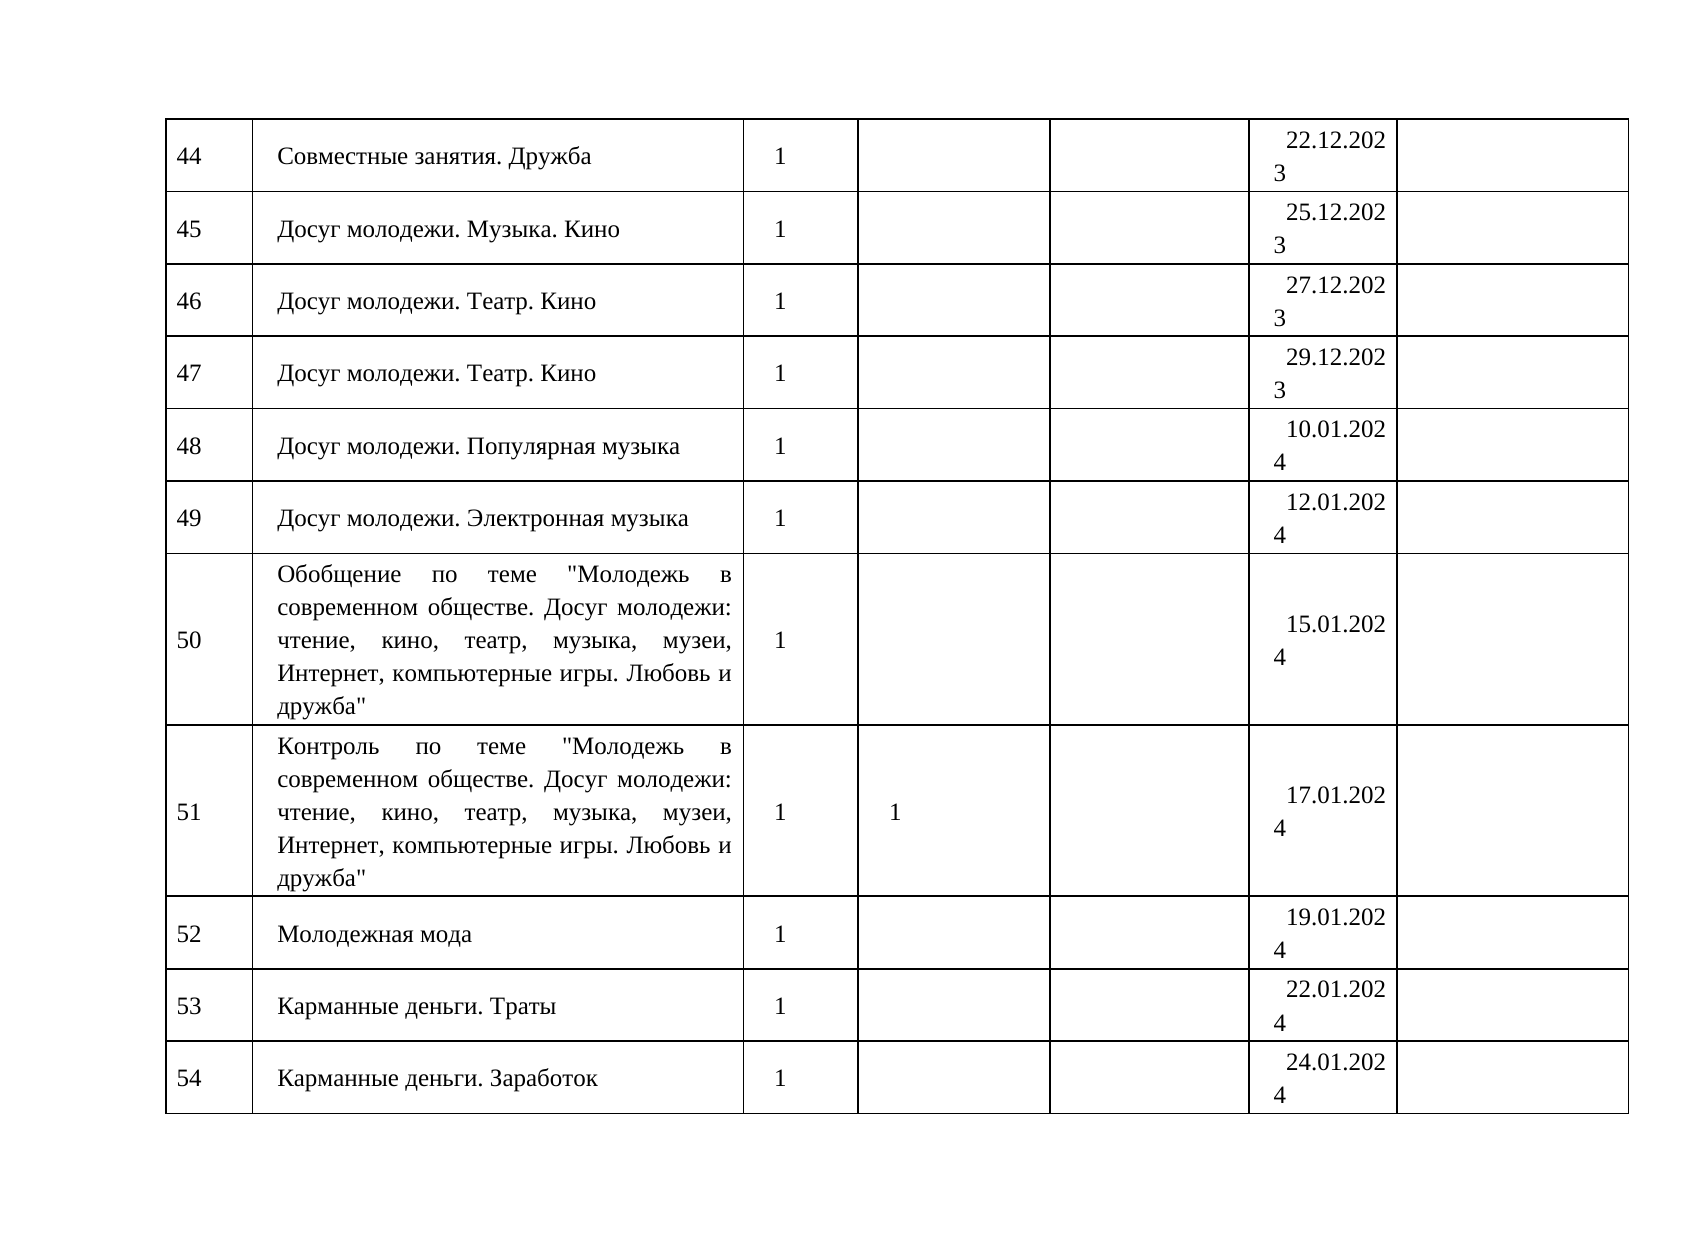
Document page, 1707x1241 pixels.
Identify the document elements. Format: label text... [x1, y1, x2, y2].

table_cell 29.12.2023 [1250, 337, 1396, 408]
table_cell Досуг молодежи. Популярная музыка [253, 409, 743, 480]
table_cell [1398, 897, 1628, 968]
table_cell 46 [167, 265, 252, 335]
table_cell [1398, 120, 1628, 191]
table_cell 1 [744, 726, 857, 895]
table_cell [1051, 554, 1248, 724]
table_cell [1398, 192, 1628, 263]
table_cell [859, 554, 1049, 724]
table_cell 1 [744, 409, 857, 480]
table_cell [1051, 970, 1248, 1040]
table_cell 1 [744, 1042, 857, 1113]
table_cell [1398, 337, 1628, 408]
table_cell [859, 409, 1049, 480]
table_cell Досуг молодежи. Электронная музыка [253, 482, 743, 552]
table_cell 22.12.2023 [1250, 120, 1396, 191]
table_cell 51 [167, 726, 252, 895]
table_cell 25.12.2023 [1250, 192, 1396, 263]
table_cell 1 [859, 726, 1049, 895]
table_cell 22.01.2024 [1250, 970, 1396, 1040]
table_cell [1398, 482, 1628, 552]
table_cell [1398, 970, 1628, 1040]
table_cell Обобщение по теме "Молодежь в современном обществе. Досуг молодежи: чтение, кино, театр, музыка, музеи, Интернет, компьютерные игры. Любовь и дружба" [253, 554, 743, 724]
table_cell [1398, 554, 1628, 724]
table_cell 53 [167, 970, 252, 1040]
table_cell 15.01.2024 [1250, 554, 1396, 724]
table_cell [1398, 265, 1628, 335]
table_cell [1051, 192, 1248, 263]
table_cell 1 [744, 482, 857, 552]
table_cell [1051, 482, 1248, 552]
table_cell [859, 265, 1049, 335]
table_cell Досуг молодежи. Театр. Кино [253, 265, 743, 335]
table_cell [859, 337, 1049, 408]
table_cell 12.01.2024 [1250, 482, 1396, 552]
table_cell 45 [167, 192, 252, 263]
table_cell 19.01.2024 [1250, 897, 1396, 968]
table_cell [859, 897, 1049, 968]
table_cell 24.01.2024 [1250, 1042, 1396, 1113]
table_cell [859, 1042, 1049, 1113]
table_cell 17.01.2024 [1250, 726, 1396, 895]
table_cell 1 [744, 265, 857, 335]
table_cell Досуг молодежи. Музыка. Кино [253, 192, 743, 263]
table_cell Молодежная мода [253, 897, 743, 968]
table_cell 49 [167, 482, 252, 552]
table_cell [1051, 337, 1248, 408]
table_cell 10.01.2024 [1250, 409, 1396, 480]
table_cell 44 [167, 120, 252, 191]
table_cell [1051, 265, 1248, 335]
table_cell [1051, 726, 1248, 895]
table_cell [1051, 409, 1248, 480]
table_cell 1 [744, 554, 857, 724]
table_cell 50 [167, 554, 252, 724]
table_cell 27.12.2023 [1250, 265, 1396, 335]
table_cell [1398, 1042, 1628, 1113]
table_cell 54 [167, 1042, 252, 1113]
table_cell Карманные деньги. Траты [253, 970, 743, 1040]
table_cell 47 [167, 337, 252, 408]
table_cell Контроль по теме "Молодежь в современном обществе. Досуг молодежи: чтение, кино, театр, музыка, музеи, Интернет, компьютерные игры. Любовь и дружба" [253, 726, 743, 895]
table_cell [859, 482, 1049, 552]
table_cell 1 [744, 970, 857, 1040]
table_cell 1 [744, 897, 857, 968]
table_cell 1 [744, 120, 857, 191]
table_cell 1 [744, 192, 857, 263]
table_cell [1398, 726, 1628, 895]
table_cell [1051, 897, 1248, 968]
table_cell [1051, 120, 1248, 191]
table_cell [859, 120, 1049, 191]
table_cell Карманные деньги. Заработок [253, 1042, 743, 1113]
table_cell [253, 120, 743, 191]
table_cell 1 [744, 337, 857, 408]
table_cell Досуг молодежи. Театр. Кино [253, 337, 743, 408]
table_cell [1398, 409, 1628, 480]
table_cell 52 [167, 897, 252, 968]
table_cell 48 [167, 409, 252, 480]
table_cell [859, 192, 1049, 263]
table_cell [859, 970, 1049, 1040]
table_cell [1051, 1042, 1248, 1113]
